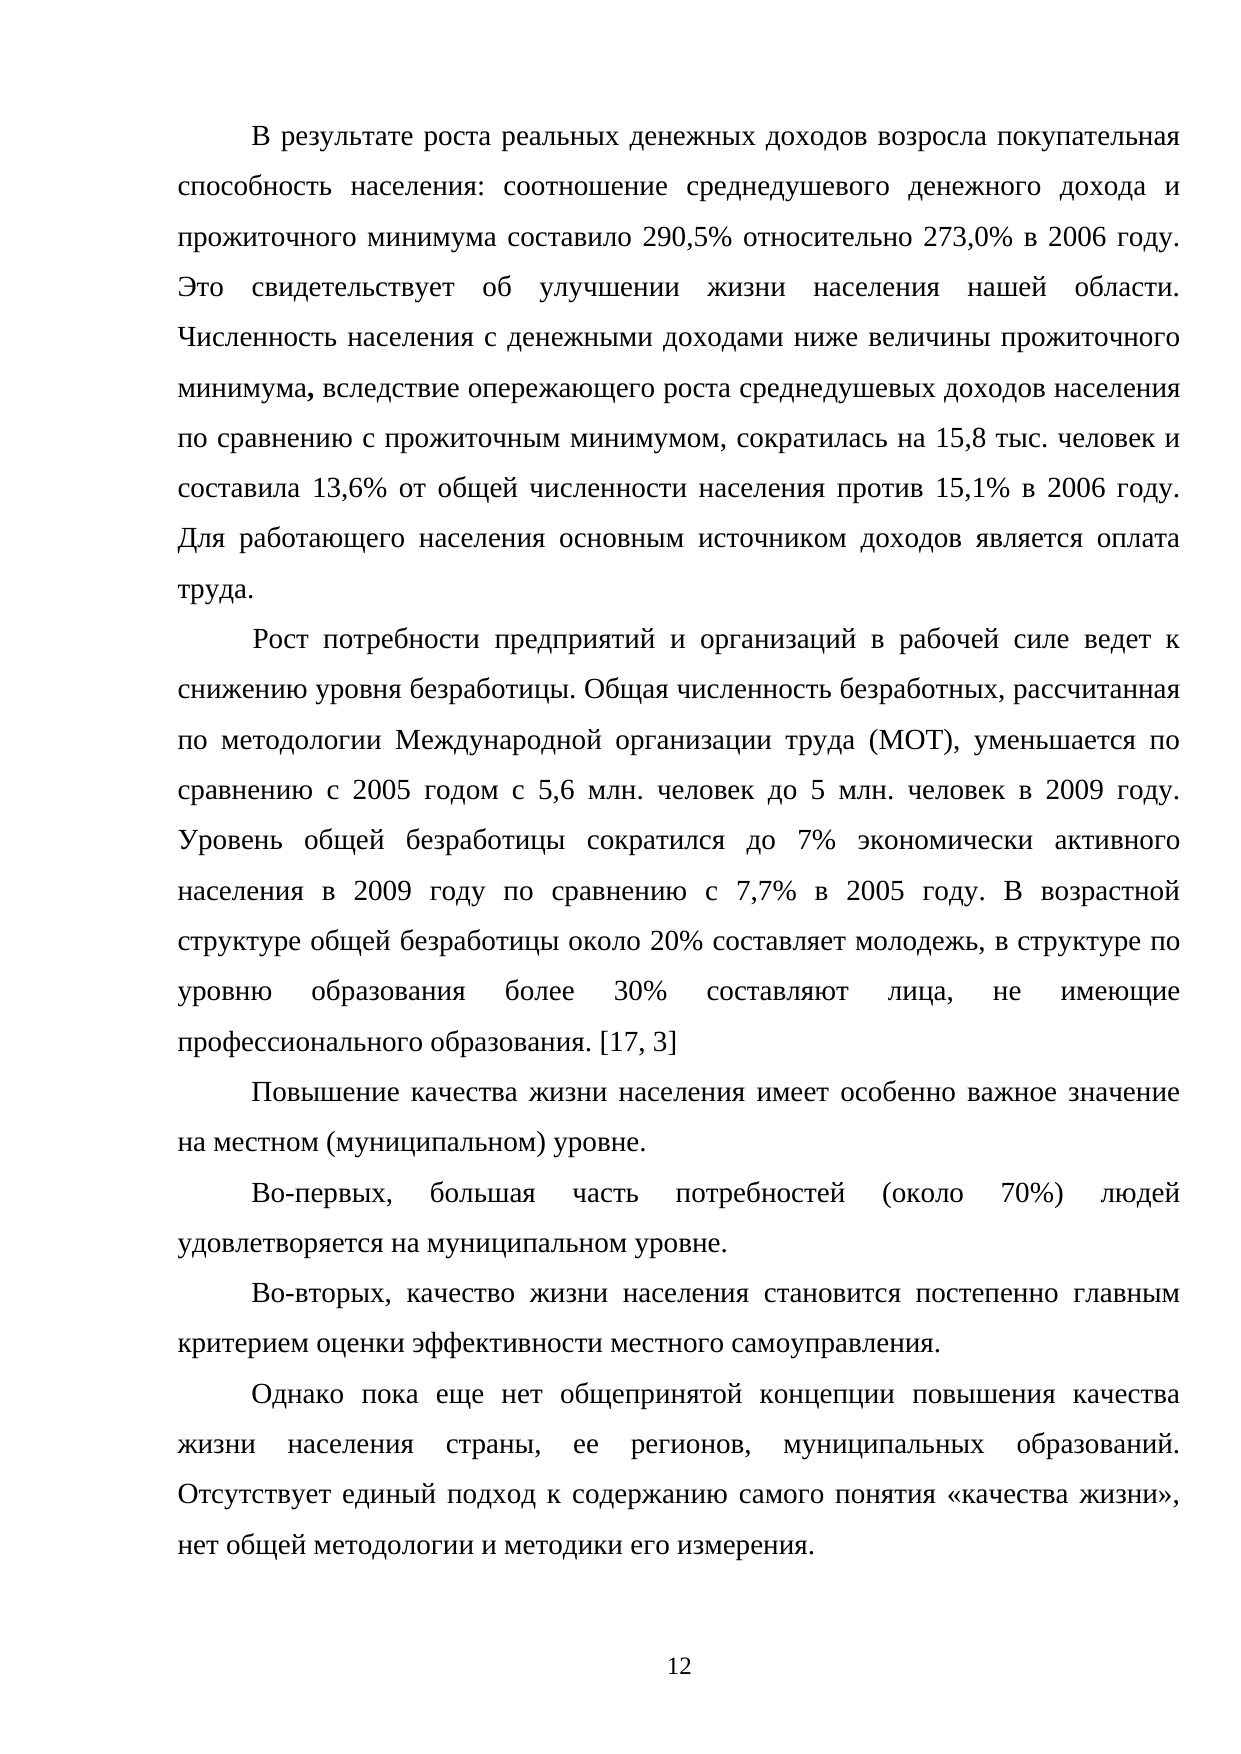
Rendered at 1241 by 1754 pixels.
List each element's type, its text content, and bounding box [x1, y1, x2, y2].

text В результате роста реальных денежных доходов возросла покупательная способность населения: соотношение среднедушевого денежного дохода и прожиточного минимума составило 290,5% относительно 273,0% в 2006 году. Это свидетельствует об улучшении жизни населения нашей области. Численность населения с денежными доходами ниже величины прожиточного минимума, вследствие опережающего роста среднедушевых доходов населения по сравнению с прожиточным минимумом, сократилась на 15,8 тыс. человек и составила 13,6% от общей численности населения против 15,1% в 2006 году. Для работающего населения основным источником доходов является оплата труда. [177, 118, 1181, 604]
text Во-вторых, качество жизни населения становится постепенно главным критерием оценки эффективности местного самоуправления. [177, 1275, 1181, 1359]
text Рост потребности предприятий и организаций в рабочей силе ведет к снижению уровня безработицы. Общая численность безработных, рассчитанная по методологии Международной организации труда (МОТ), уменьшается по сравнению с 2005 годом с 5,6 млн. человек до 5 млн. человек в 2009 году. Уровень общей безработицы сократился до 7% экономически активного населения в 2009 году по сравнению с 7,7% в 2005 году. В возрастной структуре общей безработицы около 20% составляет молодежь, в структуре по уровню образования более 30% составляют лица, не имеющие профессионального образования. [17, 3] [177, 621, 1181, 1057]
text Однако пока еще нет общепринятой концепции повышения качества жизни населения страны, ее регионов, муниципальных образований. Отсутствует единый подход к содержанию самого понятия «качества жизни», нет общей методологии и методики его измерения. [177, 1376, 1181, 1560]
text Во-первых, большая часть потребностей (около 70%) людей удовлетворяется на муниципальном уровне. [177, 1175, 1181, 1258]
text Повышение качества жизни населения имеет особенно важное значение на местном (муниципальном) уровне. [177, 1074, 1181, 1158]
